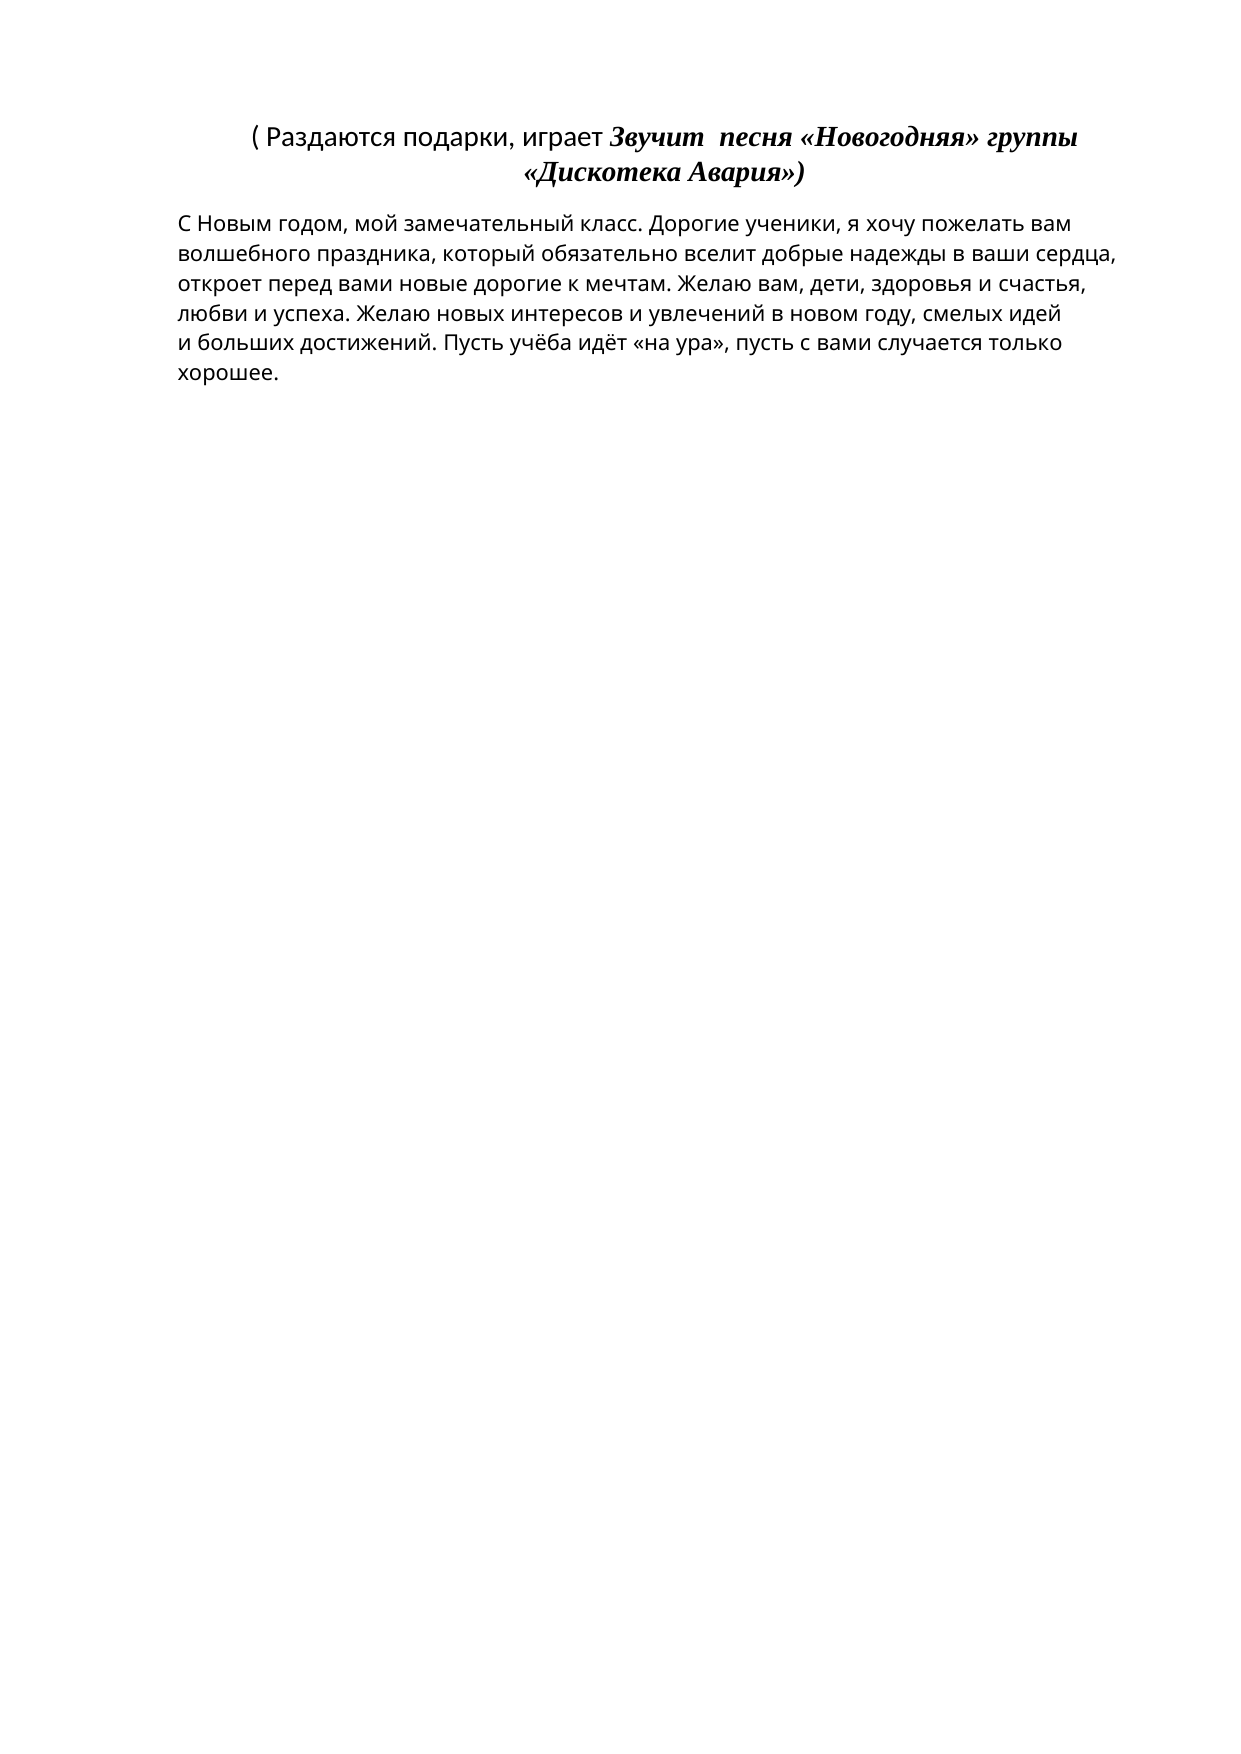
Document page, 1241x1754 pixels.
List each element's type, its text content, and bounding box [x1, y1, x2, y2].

text ( Раздаются подарки, играет Звучит песня «Новогодняя» группы «Дискотека Авария») [177, 118, 1152, 187]
text С Новым годом, мой замечательный класс. Дорогие ученики, я хочу пожелать вам волшебного праздника, который обязательно вселит добрые надежды в ваши сердца, откроет перед вами новые дорогие к мечтам. Желаю вам, дети, здоровья и счастья, любви и успеха. Желаю новых интересов и увлечений в новом году, смелых идей и больших достижений. Пусть учёба идёт «на ура», пусть с вами случается только хорошее. [177, 208, 1152, 416]
